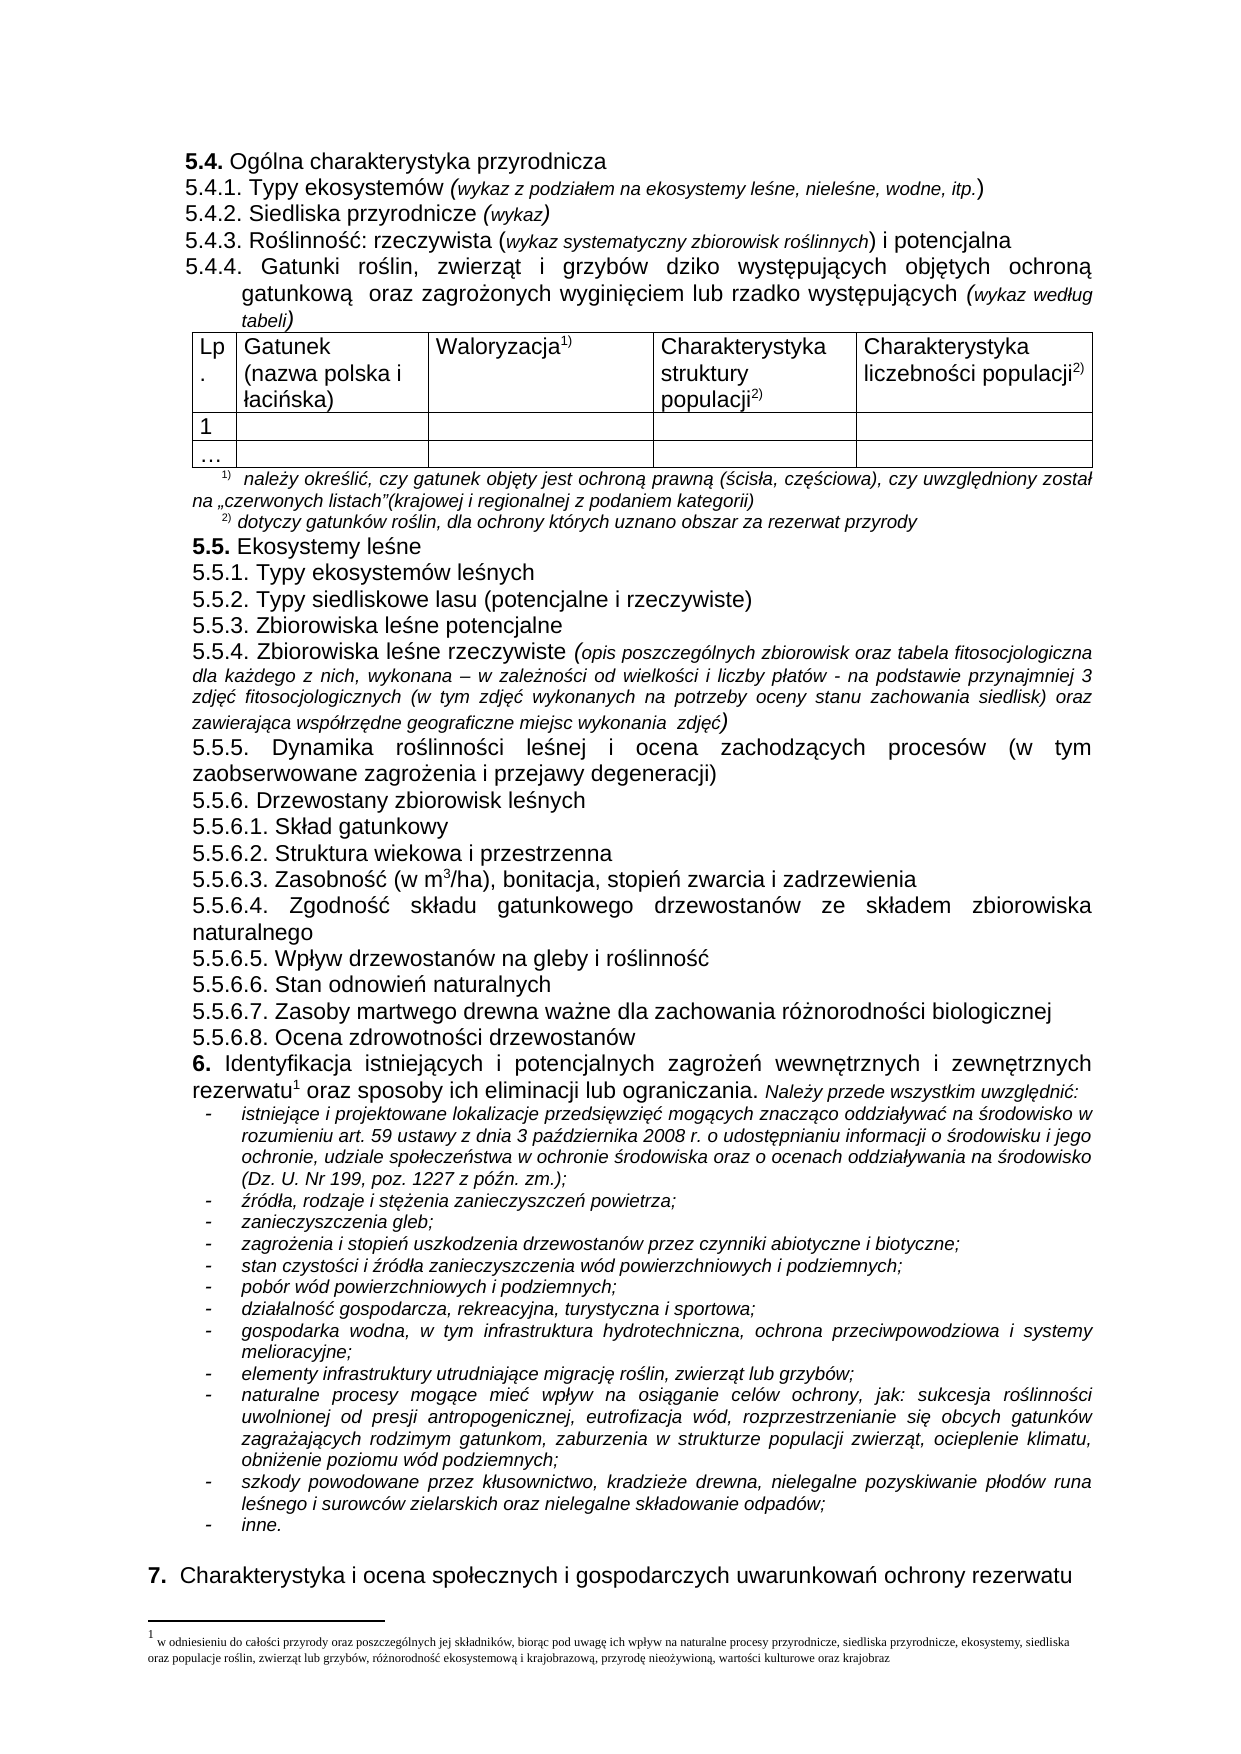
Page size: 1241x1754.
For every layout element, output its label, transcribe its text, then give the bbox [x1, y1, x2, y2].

text 1) należy określić, czy gatunek objęty jest ochroną prawną (ścisła, częściowa), czy uwzględniony został na „czerwonych listach”(krajowej i regionalnej z podaniem kategorii) [192, 468, 1092, 511]
text 5.5.1. Typy ekosystemów leśnych [192, 559, 1092, 586]
table_cell [237, 441, 428, 467]
text 5.5. Ekosystemy leśne [166, 533, 1092, 559]
list działalność gospodarcza, rekreacyjna, turystyczna i sportowa; [204, 1298, 1092, 1319]
list istniejące i projektowane lokalizacje przedsięwzięć mogących znacząco oddziaływać na środowisko w rozumieniu art. 59 ustawy z dnia 3 października 2008 r. o udostępnianiu informacji o środowisku i jego ochronie, udziale społeczeństwa w ochronie środowiska oraz o ocenach oddziaływania na środowisko (Dz. U. Nr 199, poz. 1227 z późn. zm.); [204, 1103, 1092, 1189]
text 2) dotyczy gatunków roślin, dla ochrony których uznano obszar za rezerwat przyrody [222, 511, 1092, 533]
table_cell [429, 413, 653, 440]
list inne. [204, 1514, 1092, 1536]
table_header Charakterystyka struktury populacji2) [654, 333, 856, 412]
text 5.5.6. Drzewostany zbiorowisk leśnych [192, 787, 1092, 813]
table_header Waloryzacja1) [429, 333, 653, 412]
text 5.4. Ogólna charakterystyka przyrodnicza [185, 148, 1092, 174]
text 5.5.6.7. Zasoby martwego drewna ważne dla zachowania różnorodności biologicznej [192, 998, 1092, 1024]
table_header Gatunek (nazwa polska i łacińska) [237, 333, 428, 412]
table_cell … [193, 441, 236, 467]
list stan czystości i źródła zanieczyszczenia wód powierzchniowych i podziemnych; [204, 1254, 1092, 1276]
text 5.5.6.1. Skład gatunkowy [192, 813, 1092, 839]
text 6. Identyfikacja istniejących i potencjalnych zagrożeń wewnętrznych i zewnętrznych rezerwatu oraz sposoby ich eliminacji lub ograniczania. Należy przede wszystkim uwzględnić: [192, 1050, 1092, 1103]
text 5.5.6.8. Ocena zdrowotności drzewostanów [192, 1024, 1092, 1050]
text 5.5.6.5. Wpływ drzewostanów na gleby i roślinność [192, 945, 1092, 971]
text 5.5.4. Zbiorowiska leśne rzeczywiste (opis poszczególnych zbiorowisk oraz tabela fitosocjologiczna dla każdego z nich, wykonana – w zależności od wielkości i liczby płatów - na podstawie przynajmniej 3 zdjęć fitosocjologicznych (w tym zdjęć wykonanych na potrzeby oceny stanu zachowania siedlisk) oraz zawierająca współrzędne geograficzne miejsc wykonania zdjęć) [192, 638, 1092, 734]
text 5.4.2. Siedliska przyrodnicze (wykaz) [185, 200, 1092, 227]
text 5.5.2. Typy siedliskowe lasu (potencjalne i rzeczywiste) [192, 586, 1092, 612]
text 5.5.5. Dynamika roślinności leśnej i ocena zachodzących procesów (w tym zaobserwowane zagrożenia i przejawy degeneracji) [192, 734, 1092, 787]
list szkody powodowane przez kłusownictwo, kradzieże drewna, nielegalne pozyskiwanie płodów runa leśnego i surowców zielarskich oraz nielegalne składowanie odpadów; [204, 1471, 1092, 1514]
list elementy infrastruktury utrudniające migrację roślin, zwierząt lub grzybów; [204, 1363, 1092, 1384]
text 5.5.6.3. Zasobność (w m3/ha), bonitacja, stopień zwarcia i zadrzewienia [192, 866, 1092, 892]
table_header Charakterystyka liczebności populacji2) [857, 333, 1092, 412]
table_cell [429, 441, 653, 467]
list gospodarka wodna, w tym infrastruktura hydrotechniczna, ochrona przeciwpowodziowa i systemy melioracyjne; [204, 1319, 1092, 1363]
text 5.4.3. Roślinność: rzeczywista (wykaz systematyczny zbiorowisk roślinnych) i potencjalna [185, 227, 1092, 253]
table_cell [237, 413, 428, 440]
text 7. Charakterystyka i ocena społecznych i gospodarczych uwarunkowań ochrony rezerwatu [148, 1562, 1092, 1588]
list pobór wód powierzchniowych i podziemnych; [204, 1276, 1092, 1298]
text 5.4.4. Gatunki roślin, zwierząt i grzybów dziko występujących objętych ochroną gatunkową oraz zagrożonych wyginięciem lub rzadko występujących (wykaz według tabeli) [185, 253, 1092, 332]
text 5.5.3. Zbiorowiska leśne potencjalne [192, 612, 1092, 638]
text 5.4.1. Typy ekosystemów (wykaz z podziałem na ekosystemy leśne, nieleśne, wodne, itp.) [185, 174, 1092, 200]
list zagrożenia i stopień uszkodzenia drzewostanów przez czynniki abiotyczne i biotyczne; [204, 1233, 1092, 1254]
table_cell [654, 441, 856, 467]
table_cell [857, 441, 1092, 467]
table_cell [654, 413, 856, 440]
list źródła, rodzaje i stężenia zanieczyszczeń powietrza; [204, 1189, 1092, 1211]
table_cell [857, 413, 1092, 440]
list naturalne procesy mogące mieć wpływ na osiąganie celów ochrony, jak: sukcesja roślinności uwolnionej od presji antropogenicznej, eutrofizacja wód, rozprzestrzenianie się obcych gatunków zagrażających rodzimym gatunkom, zaburzenia w strukturze populacji zwierząt, ocieplenie klimatu, obniżenie poziomu wód podziemnych; [204, 1384, 1092, 1471]
table_cell 1 [193, 413, 236, 440]
text 5.5.6.2. Struktura wiekowa i przestrzenna [192, 839, 1092, 866]
text 5.5.6.6. Stan odnowień naturalnych [192, 971, 1092, 998]
list zanieczyszczenia gleb; [204, 1211, 1092, 1233]
table_header Lp. [193, 333, 236, 412]
text 5.5.6.4. Zgodność składu gatunkowego drzewostanów ze składem zbiorowiska naturalnego [192, 892, 1092, 945]
